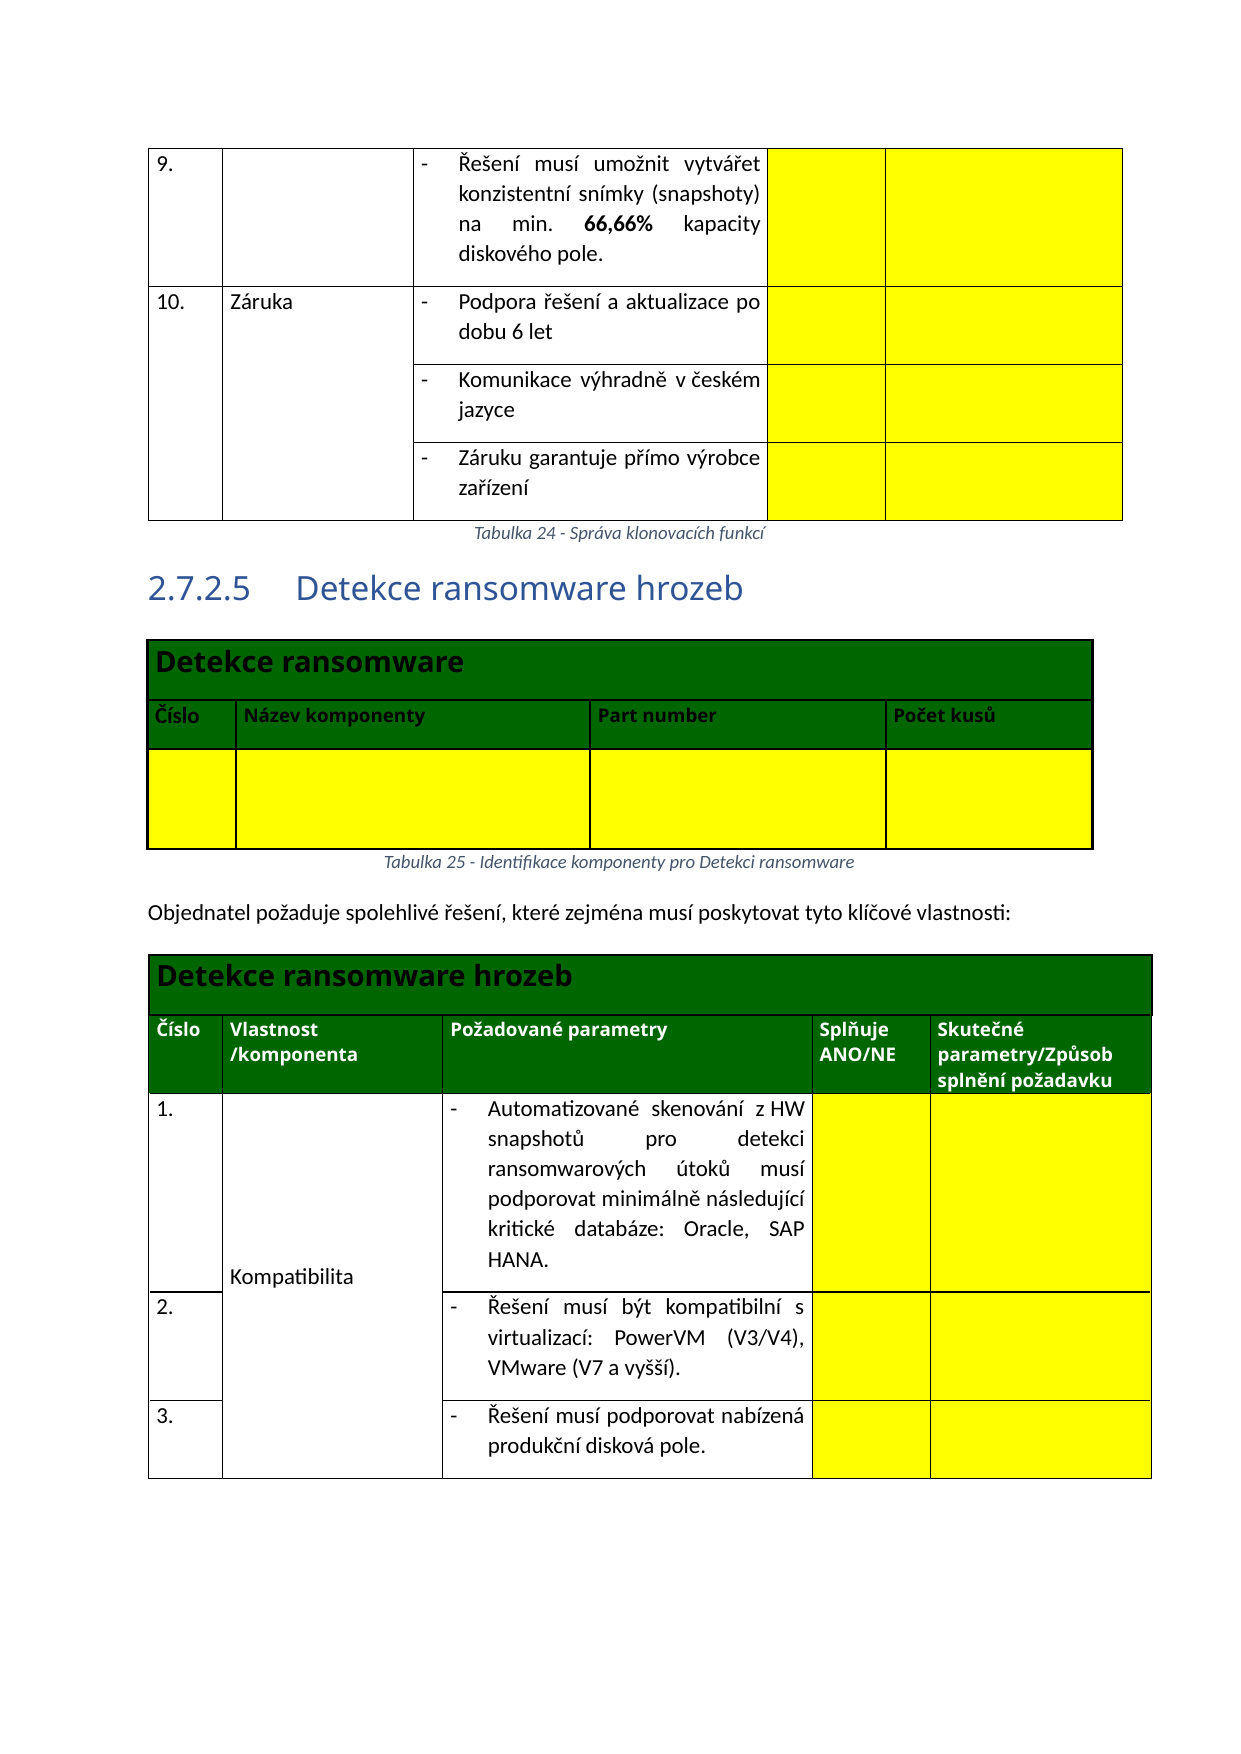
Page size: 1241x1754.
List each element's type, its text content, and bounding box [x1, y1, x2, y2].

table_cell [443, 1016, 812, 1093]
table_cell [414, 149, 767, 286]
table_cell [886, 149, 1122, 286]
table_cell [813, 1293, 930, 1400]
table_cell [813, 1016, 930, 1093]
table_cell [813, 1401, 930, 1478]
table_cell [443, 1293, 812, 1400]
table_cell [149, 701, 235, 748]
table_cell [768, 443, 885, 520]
text Objednatel požaduje spolehlivé řešení, které zejména musí poskytovat tyto klíčové vlastnosti: [148, 898, 1093, 926]
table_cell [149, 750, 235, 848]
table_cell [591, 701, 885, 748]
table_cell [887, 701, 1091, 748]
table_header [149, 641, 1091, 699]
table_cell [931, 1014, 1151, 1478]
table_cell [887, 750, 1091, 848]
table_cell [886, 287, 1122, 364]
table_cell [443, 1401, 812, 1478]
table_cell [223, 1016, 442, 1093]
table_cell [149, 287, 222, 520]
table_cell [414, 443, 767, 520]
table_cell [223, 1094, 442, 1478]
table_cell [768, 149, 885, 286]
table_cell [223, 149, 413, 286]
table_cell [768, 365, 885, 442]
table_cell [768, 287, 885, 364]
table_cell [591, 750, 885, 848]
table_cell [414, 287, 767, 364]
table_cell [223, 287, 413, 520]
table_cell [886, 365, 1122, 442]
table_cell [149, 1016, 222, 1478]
subtitle Detekce ransomware hrozeb [148, 565, 1093, 610]
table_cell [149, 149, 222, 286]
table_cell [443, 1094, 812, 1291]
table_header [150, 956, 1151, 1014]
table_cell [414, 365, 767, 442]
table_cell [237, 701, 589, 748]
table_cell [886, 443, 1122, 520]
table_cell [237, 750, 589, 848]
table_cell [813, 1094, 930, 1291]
